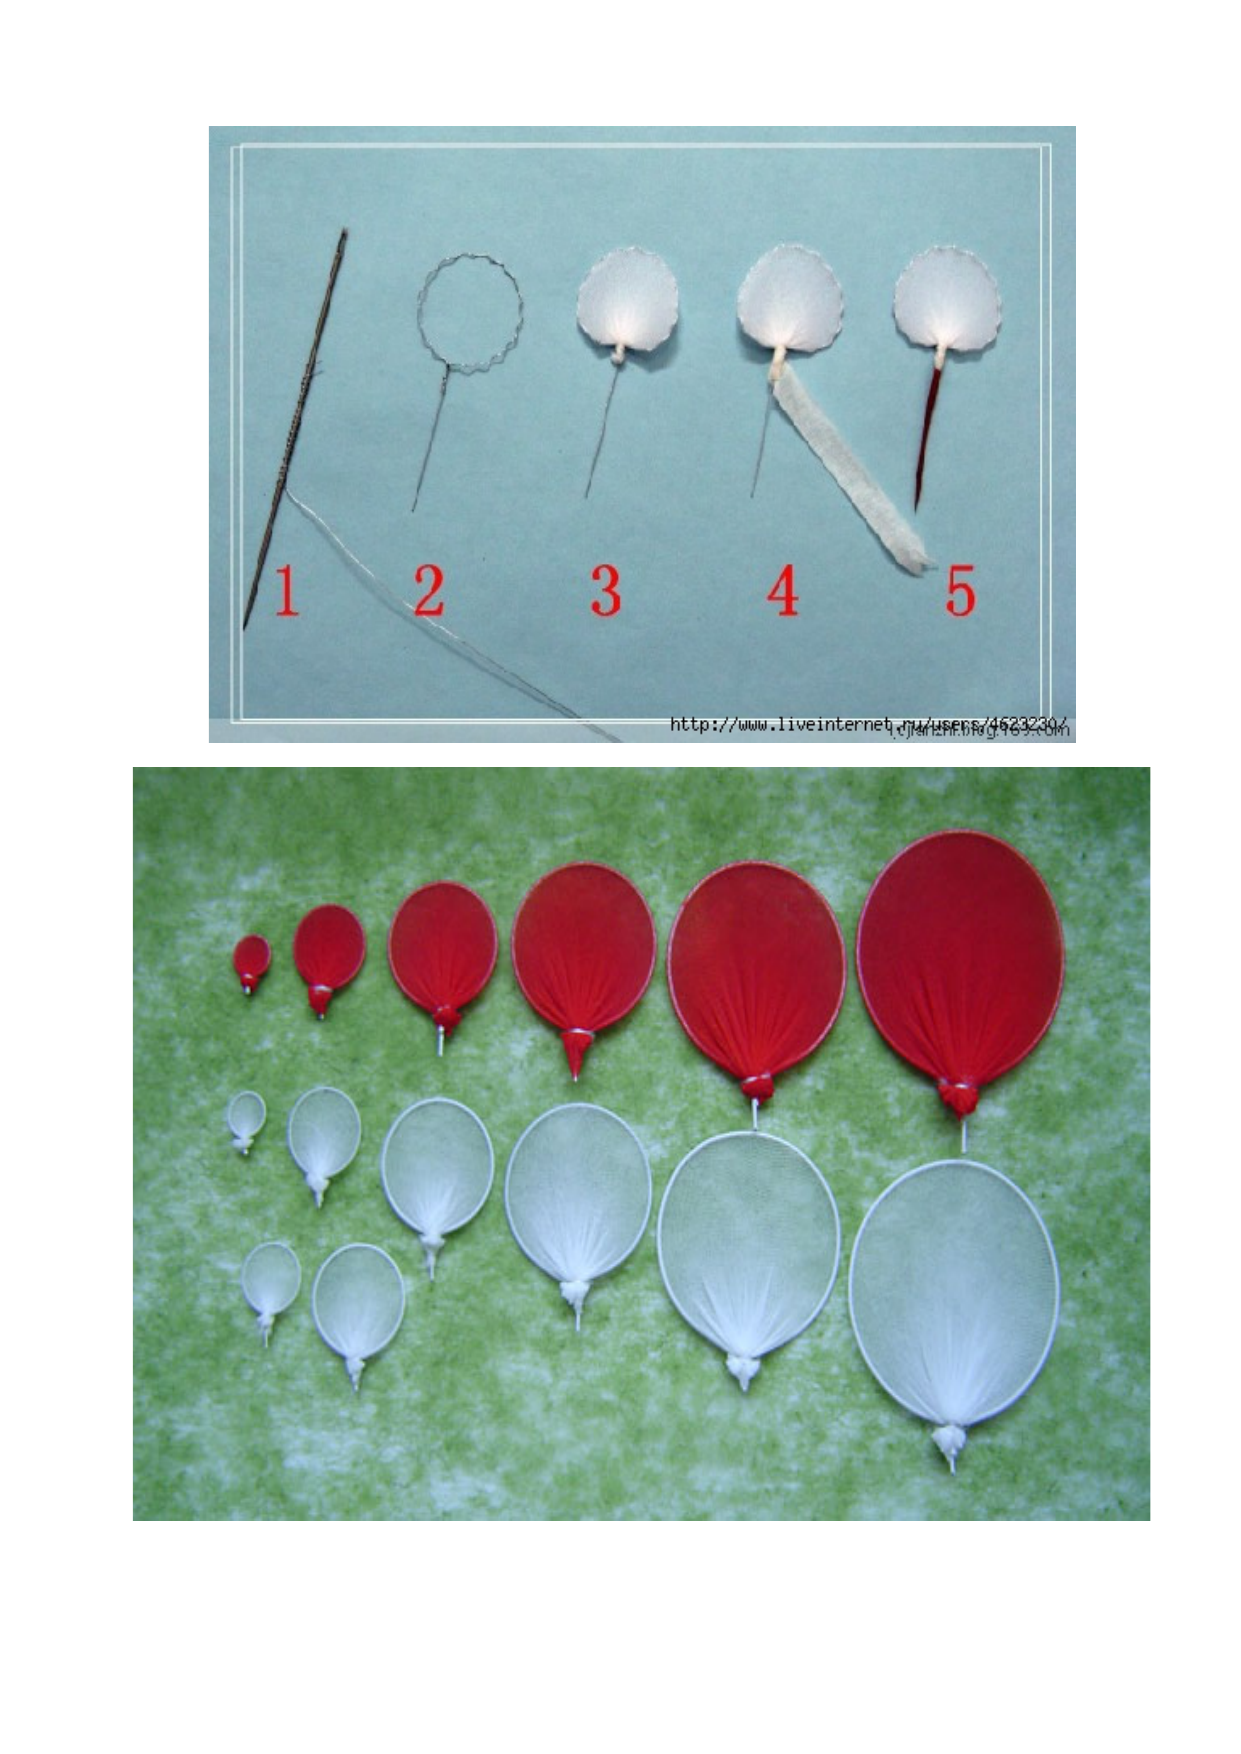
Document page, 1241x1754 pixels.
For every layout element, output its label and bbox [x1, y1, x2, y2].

picture [208, 126, 1076, 743]
picture [132, 767, 1151, 1521]
